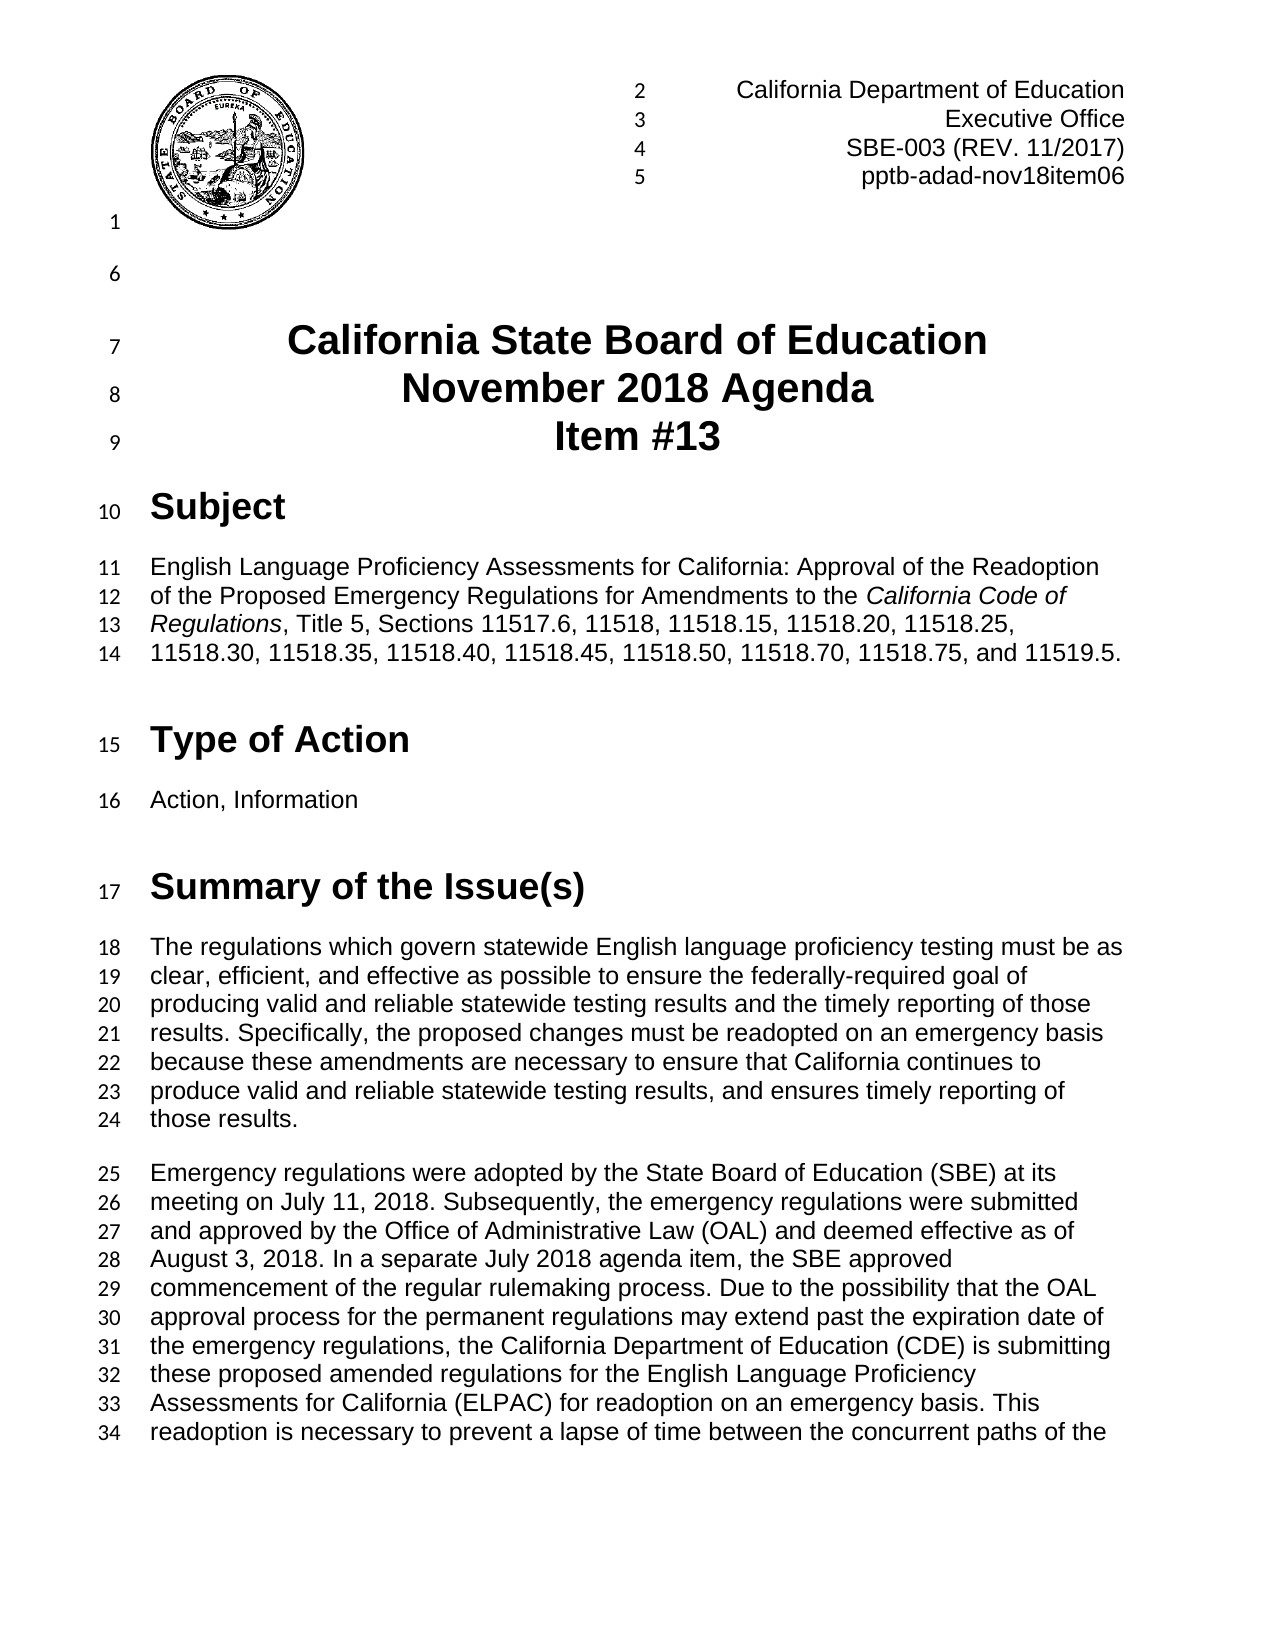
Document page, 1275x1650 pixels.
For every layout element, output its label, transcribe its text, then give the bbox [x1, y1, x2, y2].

text The regulations which govern statewide English language proficiency testing must be as clear, efficient, and effective as possible to ensure the federally-required goal of producing valid and reliable statewide testing results and the timely reporting of those results. Specifically, the proposed changes must be readopted on an emergency basis because these amendments are necessary to ensure that California continues to produce valid and reliable statewide testing results, and ensures timely reporting of those results. [150, 932, 1125, 1133]
text English Language Proficiency Assessments for California: Approval of the Readoption of the Proposed Emergency Regulations for Amendments to the California Code of Regulations, Title 5, Sections 11517.6, 11518, 11518.15, 11518.20, 11518.25, 11518.30, 11518.35, 11518.40, 11518.45, 11518.50, 11518.70, 11518.75, and 11519.5. [150, 552, 1125, 667]
subtitle California State Board of Education November 2018 Agenda Item #13 [150, 315, 1125, 459]
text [150, 1158, 1125, 1446]
text pptb-adad-nov18item06 [675, 161, 1125, 190]
subtitle Subject [150, 484, 1125, 527]
text Action, Information [150, 785, 1125, 814]
picture [150, 75, 305, 230]
text SBE-003 (REV. 11/2017) [675, 132, 1125, 161]
subtitle Type of Action [150, 717, 1125, 760]
subtitle Summary of the Issue(s) [150, 864, 1125, 907]
text Executive Office [675, 104, 1125, 132]
text California Department of Education [675, 75, 1125, 104]
